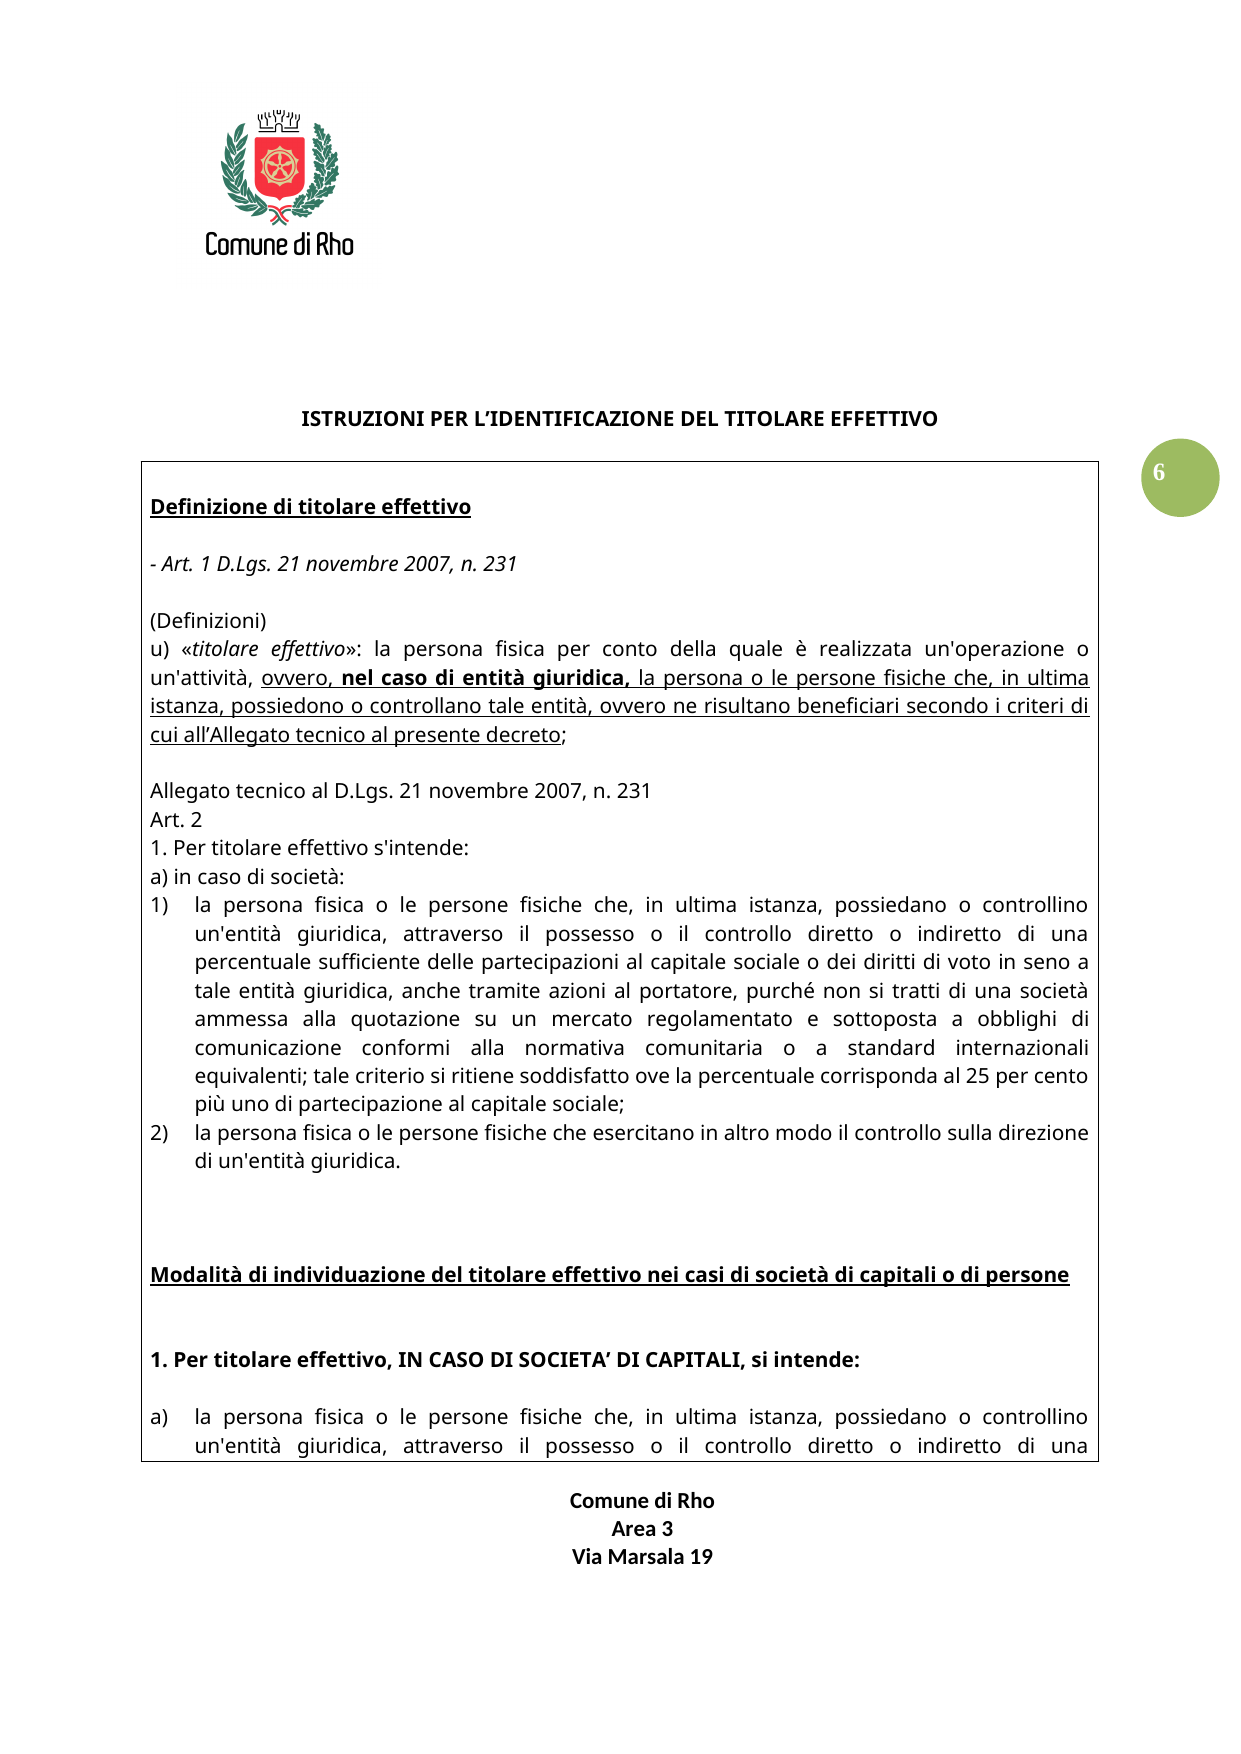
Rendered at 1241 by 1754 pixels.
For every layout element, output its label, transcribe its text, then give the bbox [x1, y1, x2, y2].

text Modalità di individuazione del titolare effettivo nei casi di società di capitali o di persone [150, 1260, 1090, 1288]
text 1. Per titolare effettivo s'intende: [150, 833, 1090, 862]
text - Art. 1 D.Lgs. 21 novembre 2007, n. 231 [150, 549, 1090, 578]
text ISTRUZIONI PER L’IDENTIFICAZIONE DEL TITOLARE EFFETTIVO [150, 404, 1090, 432]
text u) «titolare effettivo»: la persona fisica per conto della quale è realizzata un'operazione o un'attività, ovvero, nel caso di entità giuridica, la persona o le persone fisiche che, in ultima istanza, possiedono o controllano tale entità, ovvero ne risultano beneficiari secondo i criteri di cui all’Allegato tecnico al presente decreto; [150, 717, 1090, 748]
text Allegato tecnico al D.Lgs. 21 novembre 2007, n. 231 [150, 777, 1090, 805]
text a) in caso di società: [150, 862, 1090, 890]
text (Definizioni) [150, 606, 1090, 634]
text u) «titolare effettivo»: la persona fisica per conto della quale è realizzata un'operazione o un'attività, ovvero, nel caso di entità giuridica, la persona o le persone fisiche che, in ultima istanza, possiedono o controllano tale entità, ovvero ne risultano beneficiari secondo i criteri di cui all’Allegato tecnico al presente decreto; [150, 634, 1090, 716]
text Art. 2 [150, 805, 1090, 833]
picture [176, 82, 383, 289]
list la persona fisica o le persone fisiche che esercitano in altro modo il controllo sulla direzione di un'entità giuridica. [150, 1118, 1090, 1175]
text Definizione di titolare effettivo [150, 492, 1090, 521]
text 1. Per titolare effettivo, IN CASO DI SOCIETA’ DI CAPITALI, si intende: [150, 1345, 1090, 1374]
